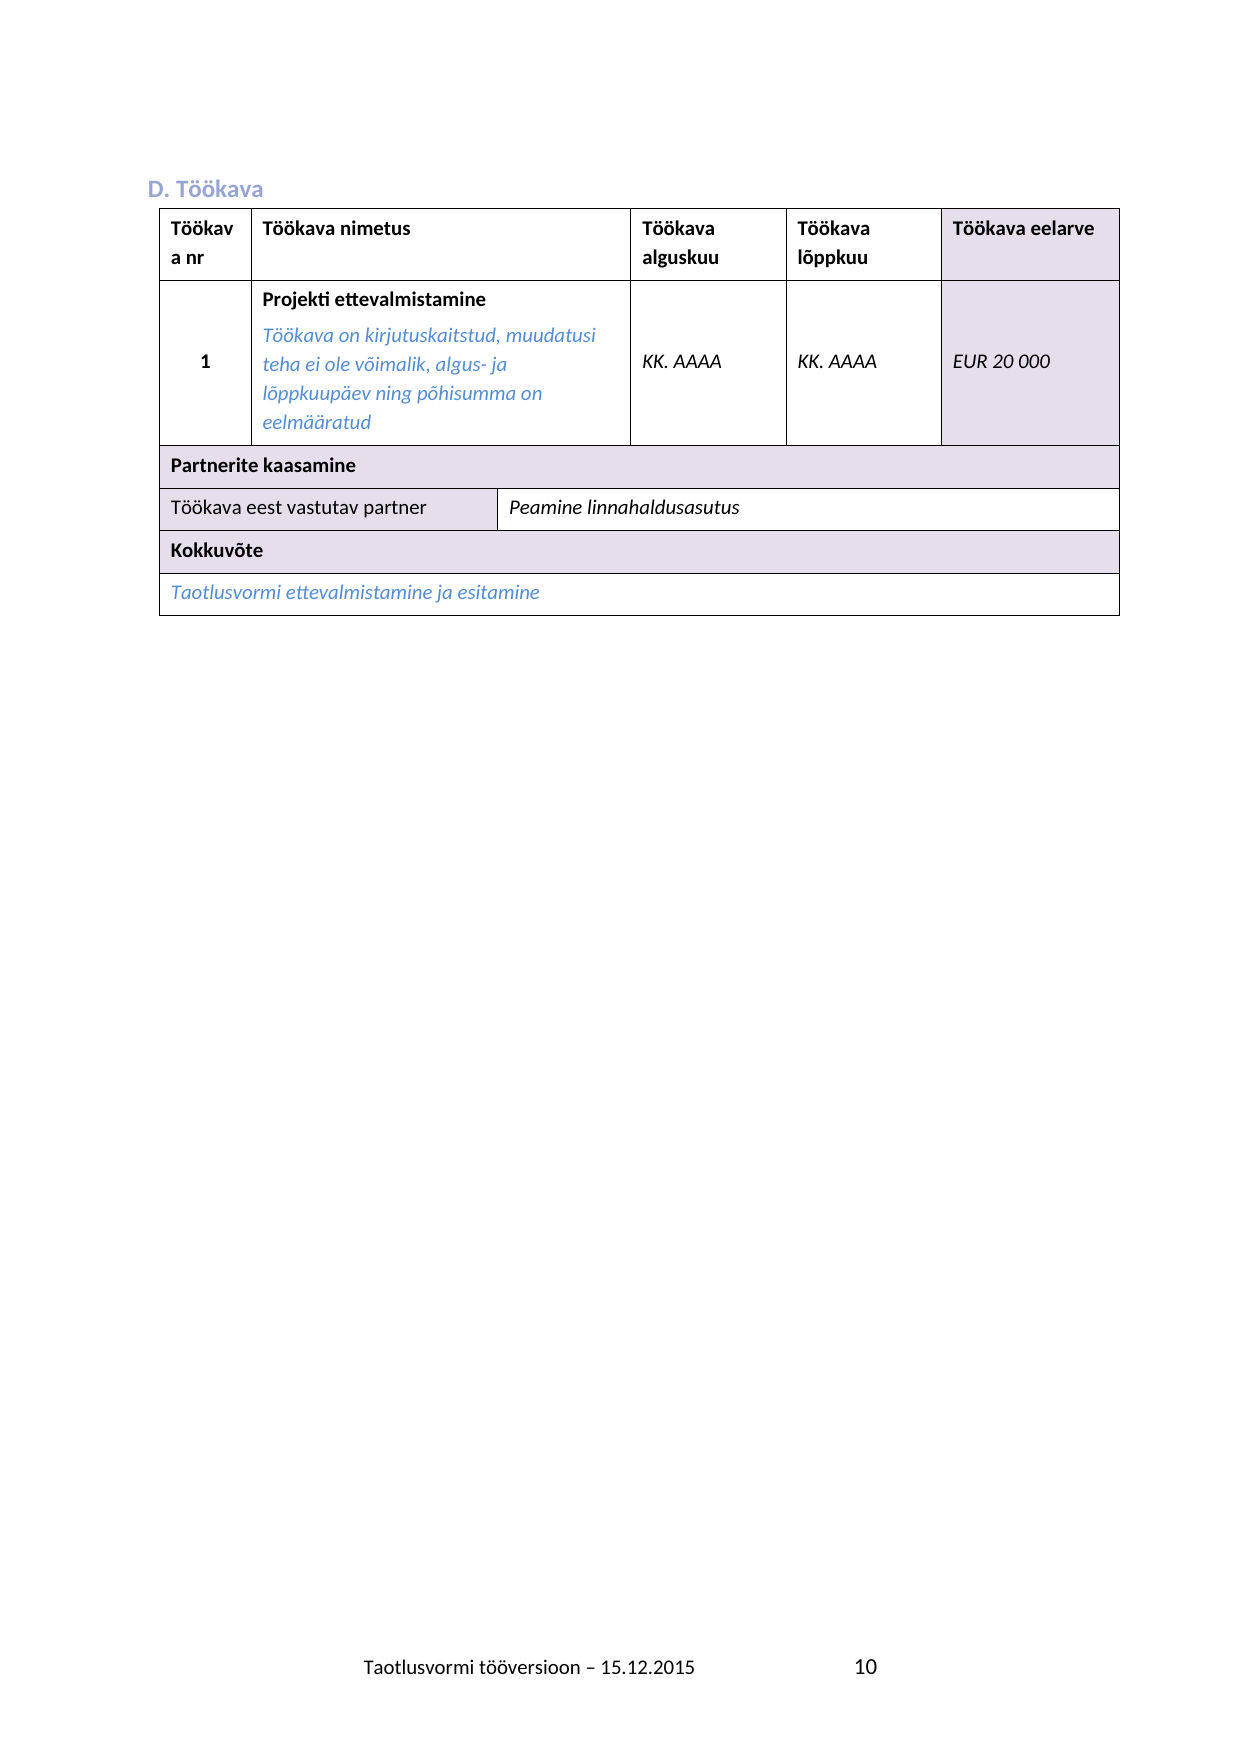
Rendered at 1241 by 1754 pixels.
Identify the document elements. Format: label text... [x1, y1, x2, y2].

table_cell Projekti ettevalmistamine Töökava on kirjutuskaitstud, muudatusi teha ei ole võimalik, algus- ja lõppkuupäev ning põhisumma on eelmääratud [252, 281, 630, 445]
table_header Töökava lõppkuu [787, 209, 941, 280]
table_cell Kokkuvõte [160, 531, 1119, 573]
table_header Töökava nr [160, 209, 251, 280]
text D. Töökava [148, 173, 1093, 203]
table_header Töökava nimetus [252, 209, 630, 280]
table_cell Partnerite kaasamine [160, 446, 1119, 488]
table_cell Taotlusvormi ettevalmistamine ja esitamine [160, 574, 1119, 615]
table_header Töökava alguskuu [631, 209, 786, 280]
table_cell KK. AAAA [787, 281, 941, 445]
table_cell KK. AAAA [631, 281, 786, 445]
table_cell Töökava eest vastutav partner [160, 489, 497, 530]
table_cell EUR 20 000 [942, 281, 1119, 445]
table_cell 1 [160, 281, 251, 445]
table_cell Peamine linnahaldusasutus [498, 489, 1119, 530]
table_header Töökava eelarve [942, 209, 1119, 280]
